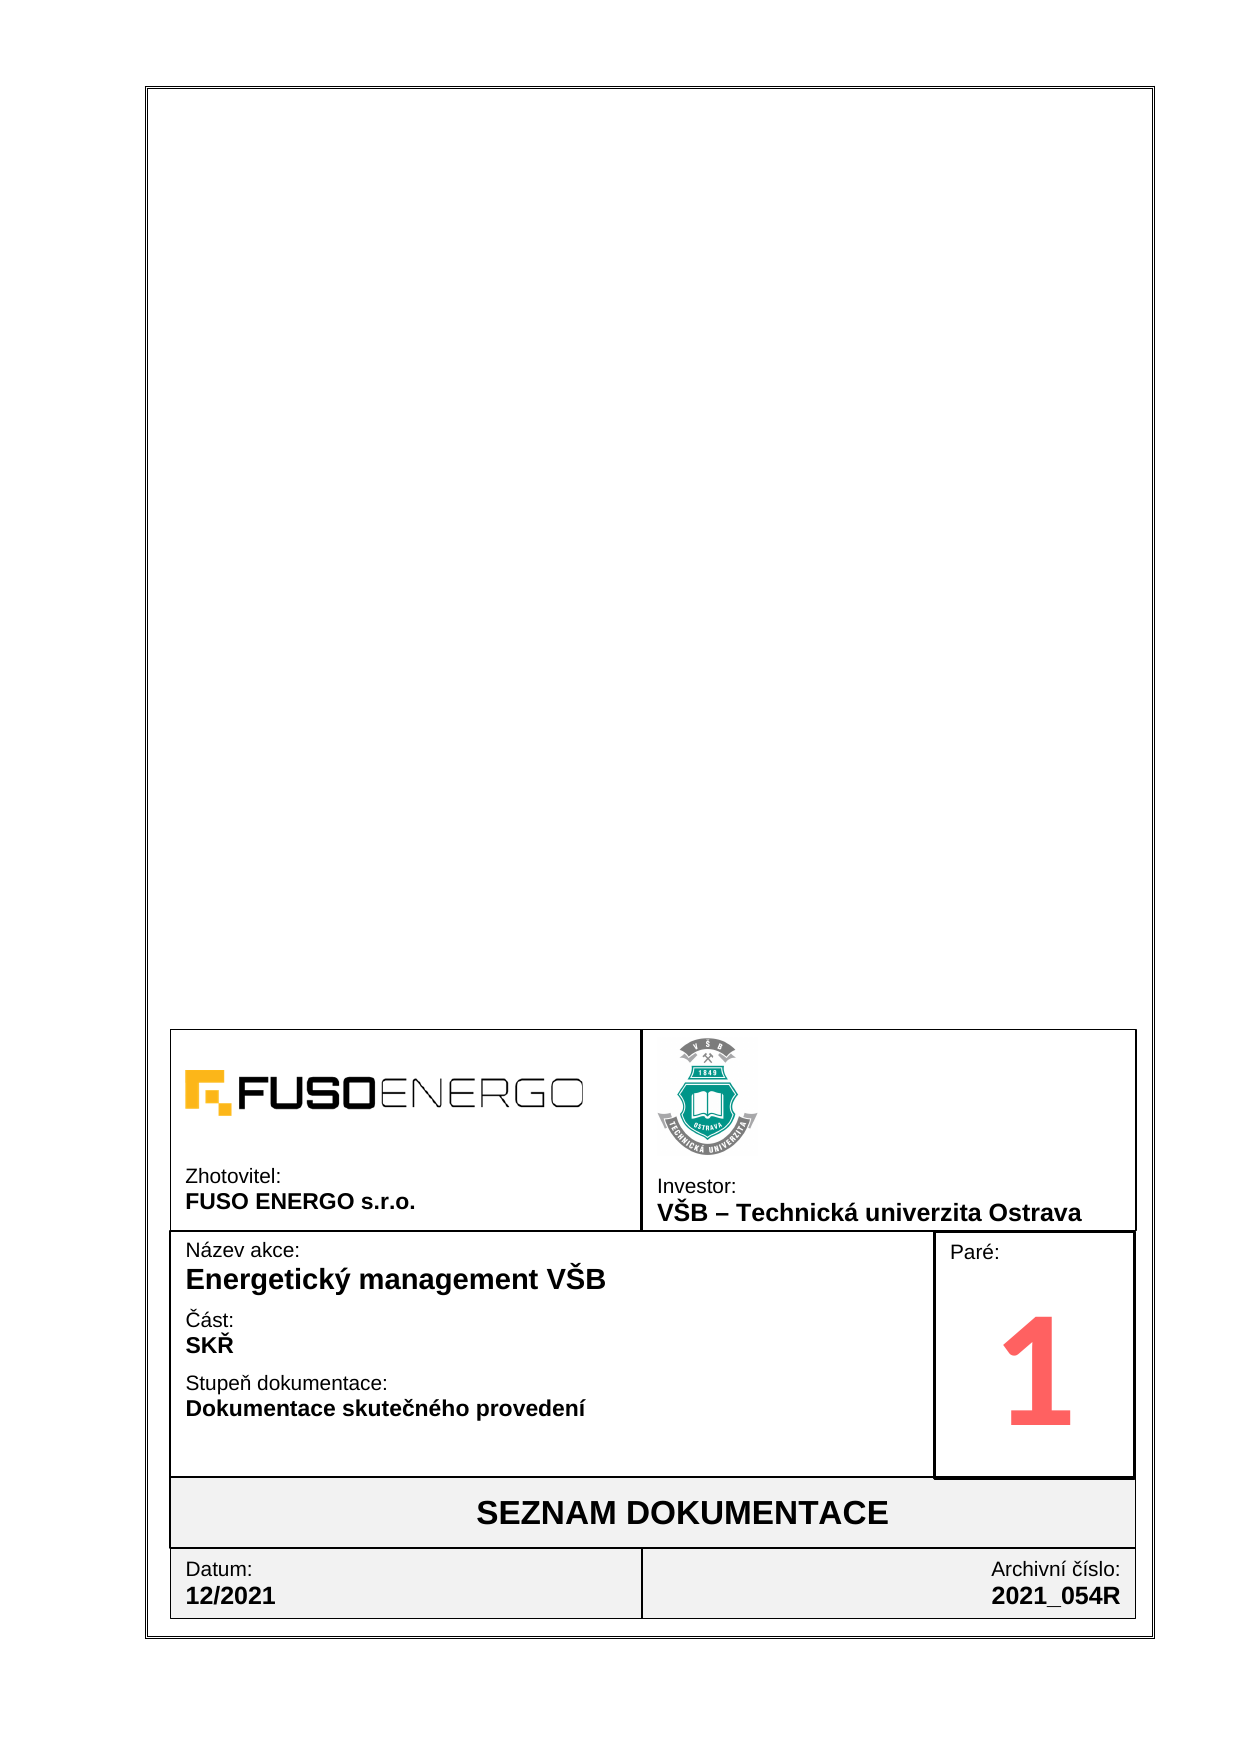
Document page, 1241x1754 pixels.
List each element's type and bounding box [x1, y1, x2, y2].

picture [185, 1070, 583, 1116]
picture [656, 1037, 759, 1156]
